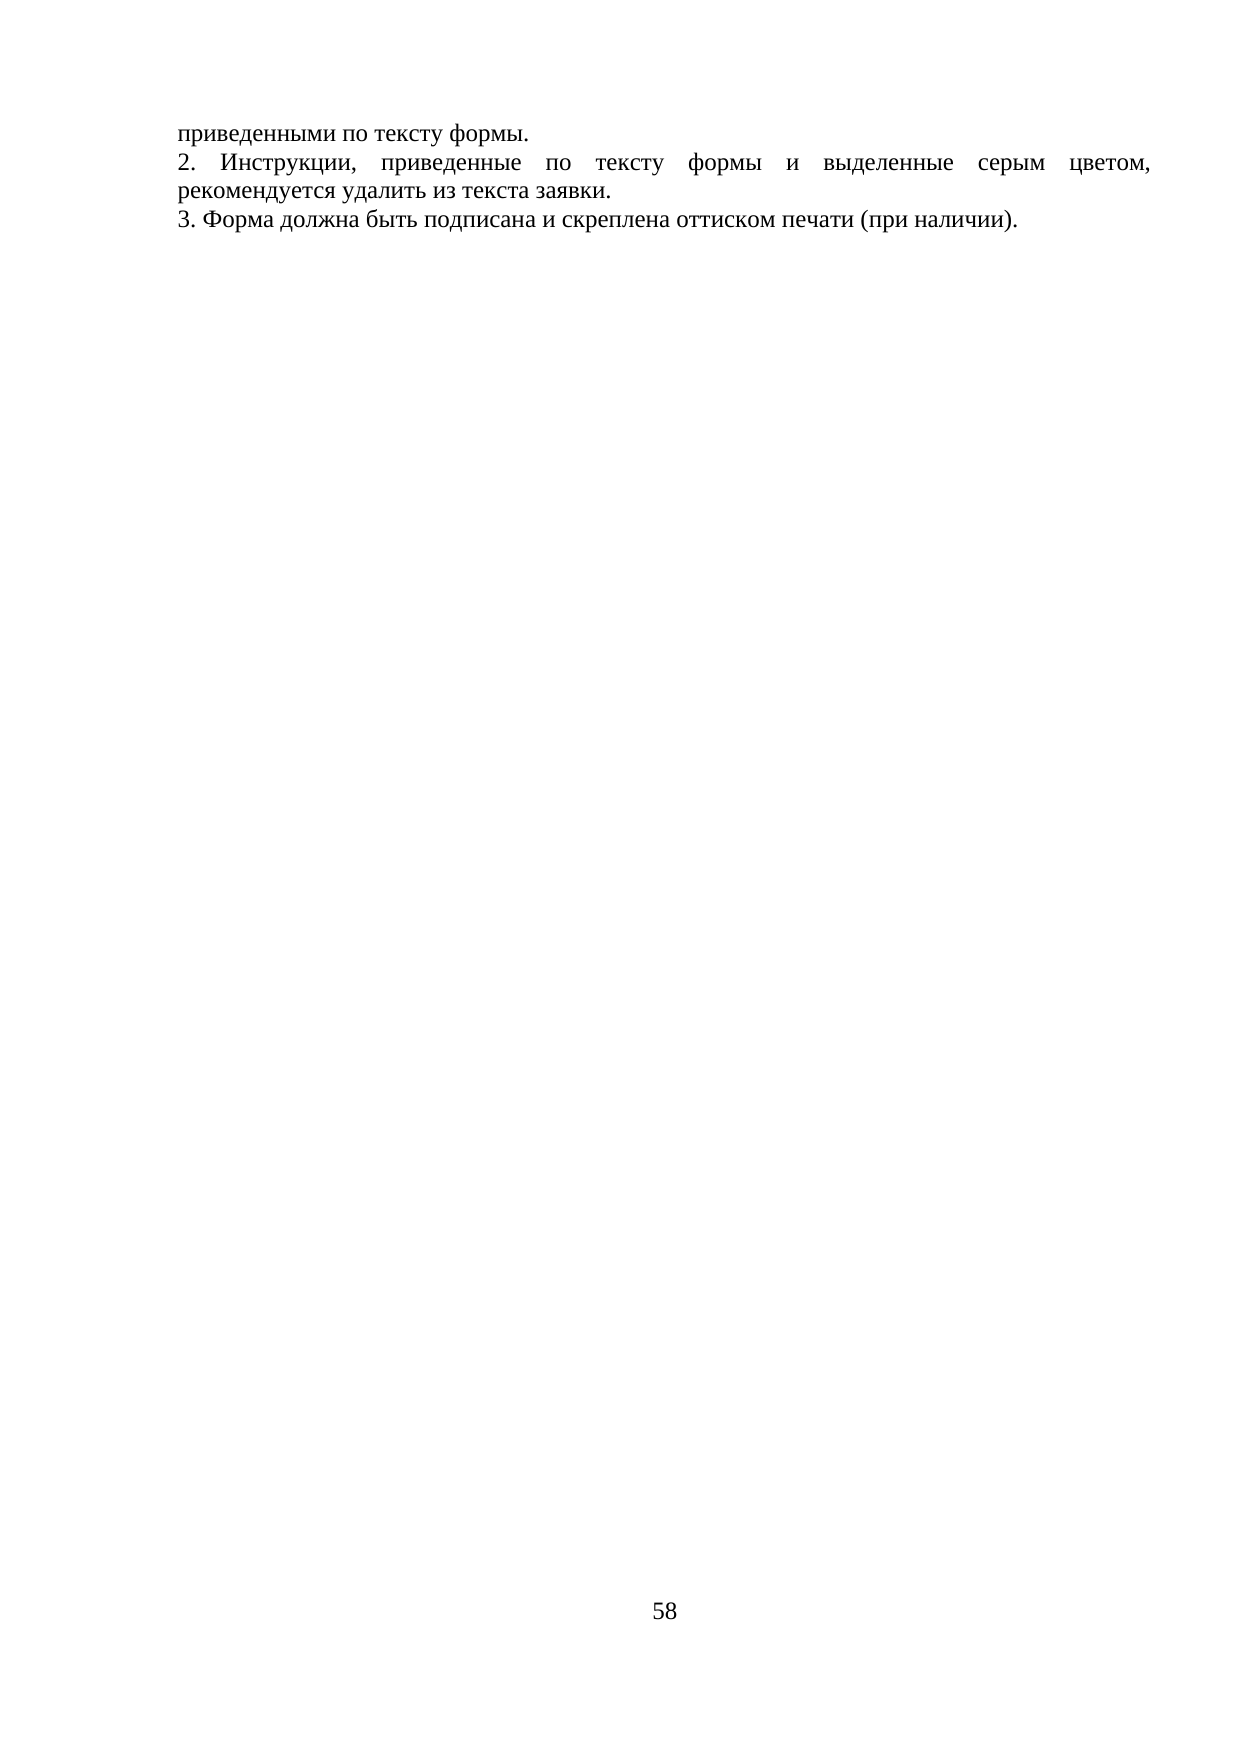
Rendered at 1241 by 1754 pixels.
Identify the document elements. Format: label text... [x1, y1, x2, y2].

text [177, 118, 1152, 147]
text 2. Инструкции, приведенные по тексту формы и выделенные серым цветом, рекомендуется удалить из текста заявки. [177, 147, 1152, 204]
text 3. Форма должна быть подписана и скреплена оттиском печати (при наличии). [177, 204, 1152, 233]
